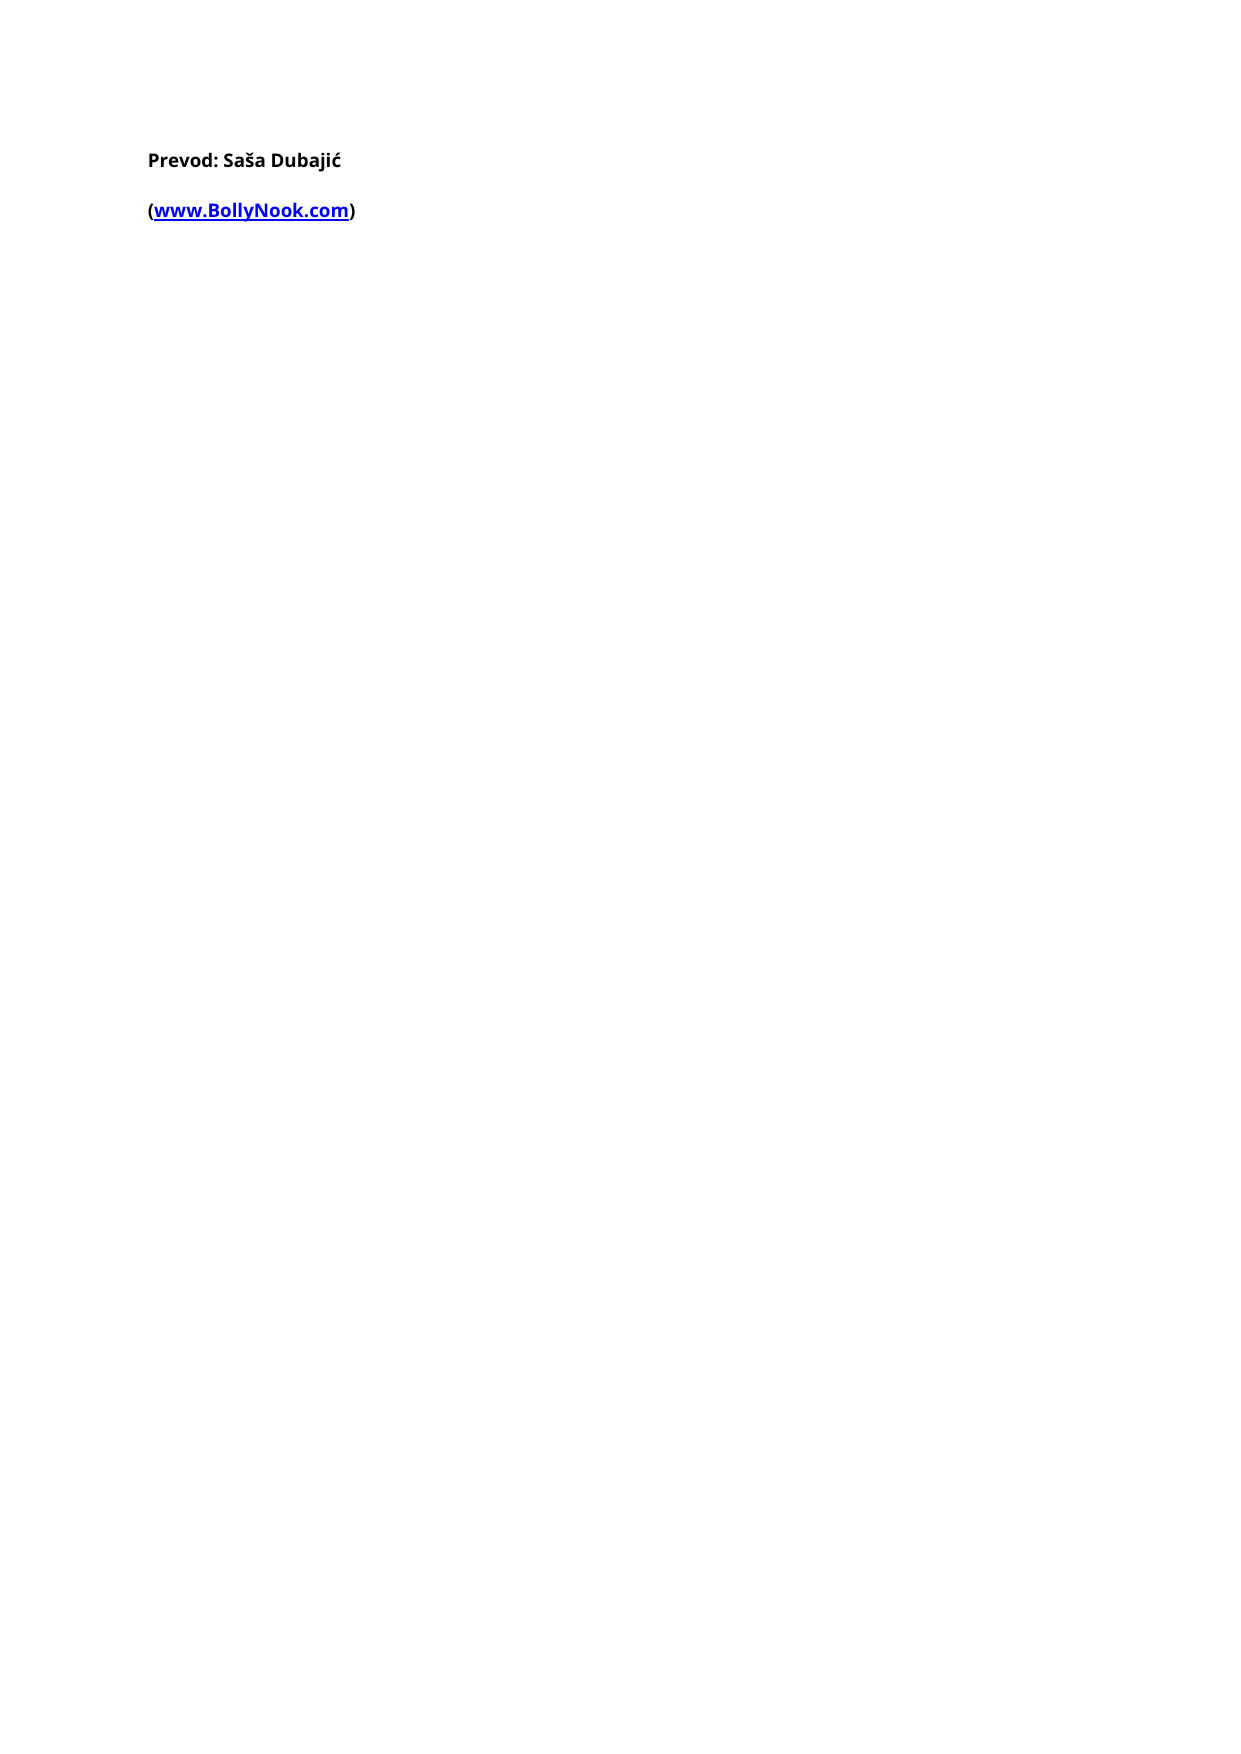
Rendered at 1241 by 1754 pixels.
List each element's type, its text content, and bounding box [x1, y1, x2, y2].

text (www.BollyNook.com) [148, 198, 1093, 223]
text Prevod: Saša Dubajić [148, 148, 1093, 173]
